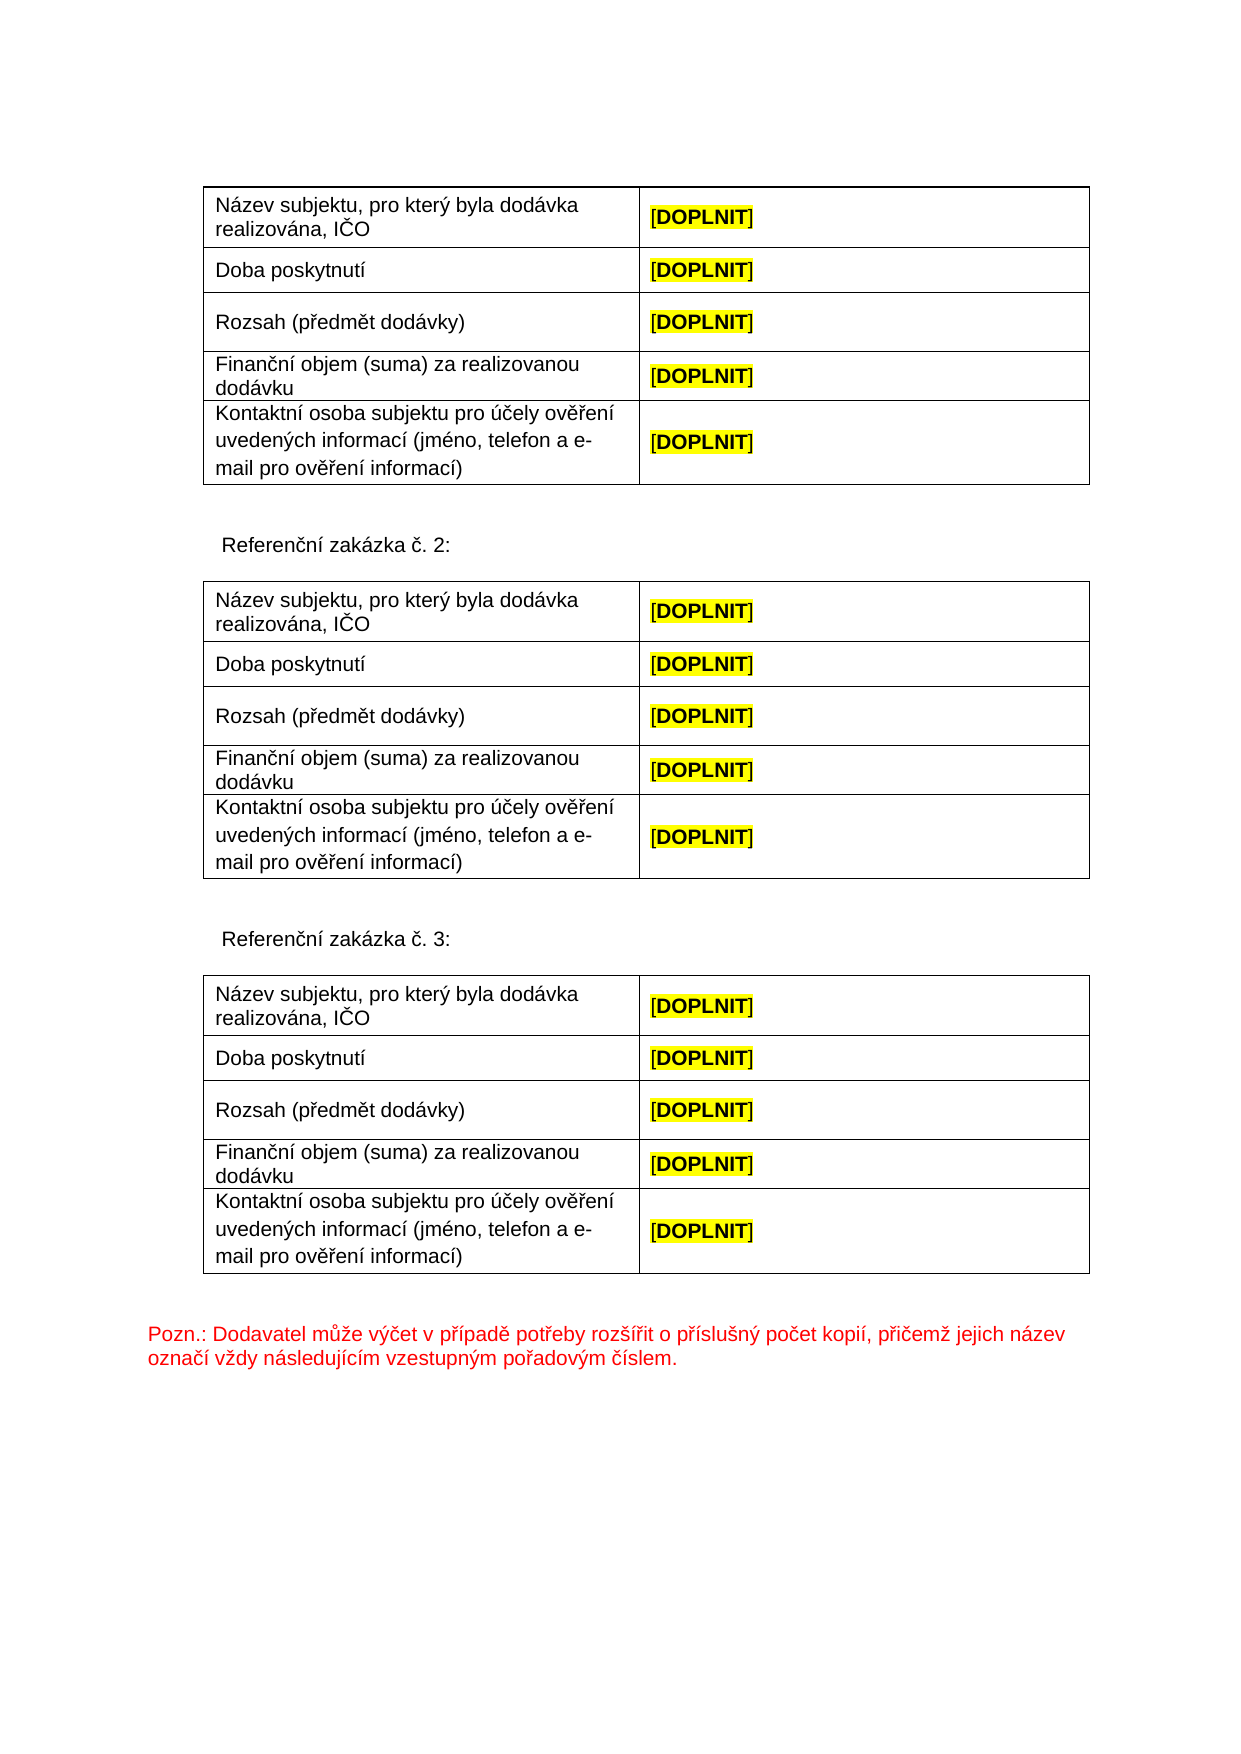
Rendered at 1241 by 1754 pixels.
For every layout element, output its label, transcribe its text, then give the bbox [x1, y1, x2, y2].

table_cell [DOPLNIT] [640, 746, 1089, 794]
table_cell Doba poskytnutí [204, 1036, 639, 1080]
table_cell Kontaktní osoba subjektu pro účely ověření uvedených informací (jméno, telefon a e-mail pro ověření informací) [204, 401, 639, 484]
table_cell [DOPLNIT] [640, 795, 1089, 878]
table_cell [DOPLNIT] [640, 401, 1089, 484]
table_header Název subjektu, pro který byla dodávka realizována, IČO [204, 976, 639, 1035]
table_cell Kontaktní osoba subjektu pro účely ověření uvedených informací (jméno, telefon a e-mail pro ověření informací) [204, 795, 639, 878]
table_cell [DOPLNIT] [640, 642, 1089, 686]
table_cell [DOPLNIT] [640, 248, 1089, 292]
table_cell [DOPLNIT] [640, 1036, 1089, 1080]
list Referenční zakázka č. 2: [221, 533, 1092, 557]
table_cell Finanční objem (suma) za realizovanou dodávku [204, 746, 639, 794]
table_header [DOPLNIT] [640, 582, 1089, 641]
table_cell [DOPLNIT] [640, 1081, 1089, 1139]
table_header [DOPLNIT] [640, 976, 1089, 1035]
table_cell Doba poskytnutí [204, 642, 639, 686]
table_cell Rozsah (předmět dodávky) [204, 293, 639, 351]
table_header Název subjektu, pro který byla dodávka realizována, IČO [204, 582, 639, 641]
table_header Název subjektu, pro který byla dodávka realizována, IČO [204, 188, 639, 247]
table_cell [DOPLNIT] [640, 687, 1089, 745]
table_cell Rozsah (předmět dodávky) [204, 1081, 639, 1139]
text Pozn.: Dodavatel může výčet v případě potřeby rozšířit o příslušný počet kopií, přičemž jejich název označí vždy následujícím vzestupným pořadovým číslem. [148, 1321, 1092, 1369]
list Referenční zakázka č. 3: [221, 927, 1092, 951]
table_cell [DOPLNIT] [640, 352, 1089, 399]
table_cell Kontaktní osoba subjektu pro účely ověření uvedených informací (jméno, telefon a e-mail pro ověření informací) [204, 1189, 639, 1272]
table_cell Doba poskytnutí [204, 248, 639, 292]
table_cell [DOPLNIT] [640, 293, 1089, 351]
table_cell Finanční objem (suma) za realizovanou dodávku [204, 352, 639, 399]
table_cell [DOPLNIT] [640, 1140, 1089, 1188]
table_header [DOPLNIT] [640, 188, 1089, 247]
table_cell Rozsah (předmět dodávky) [204, 687, 639, 745]
table_cell Finanční objem (suma) za realizovanou dodávku [204, 1140, 639, 1188]
table_cell [DOPLNIT] [640, 1189, 1089, 1272]
